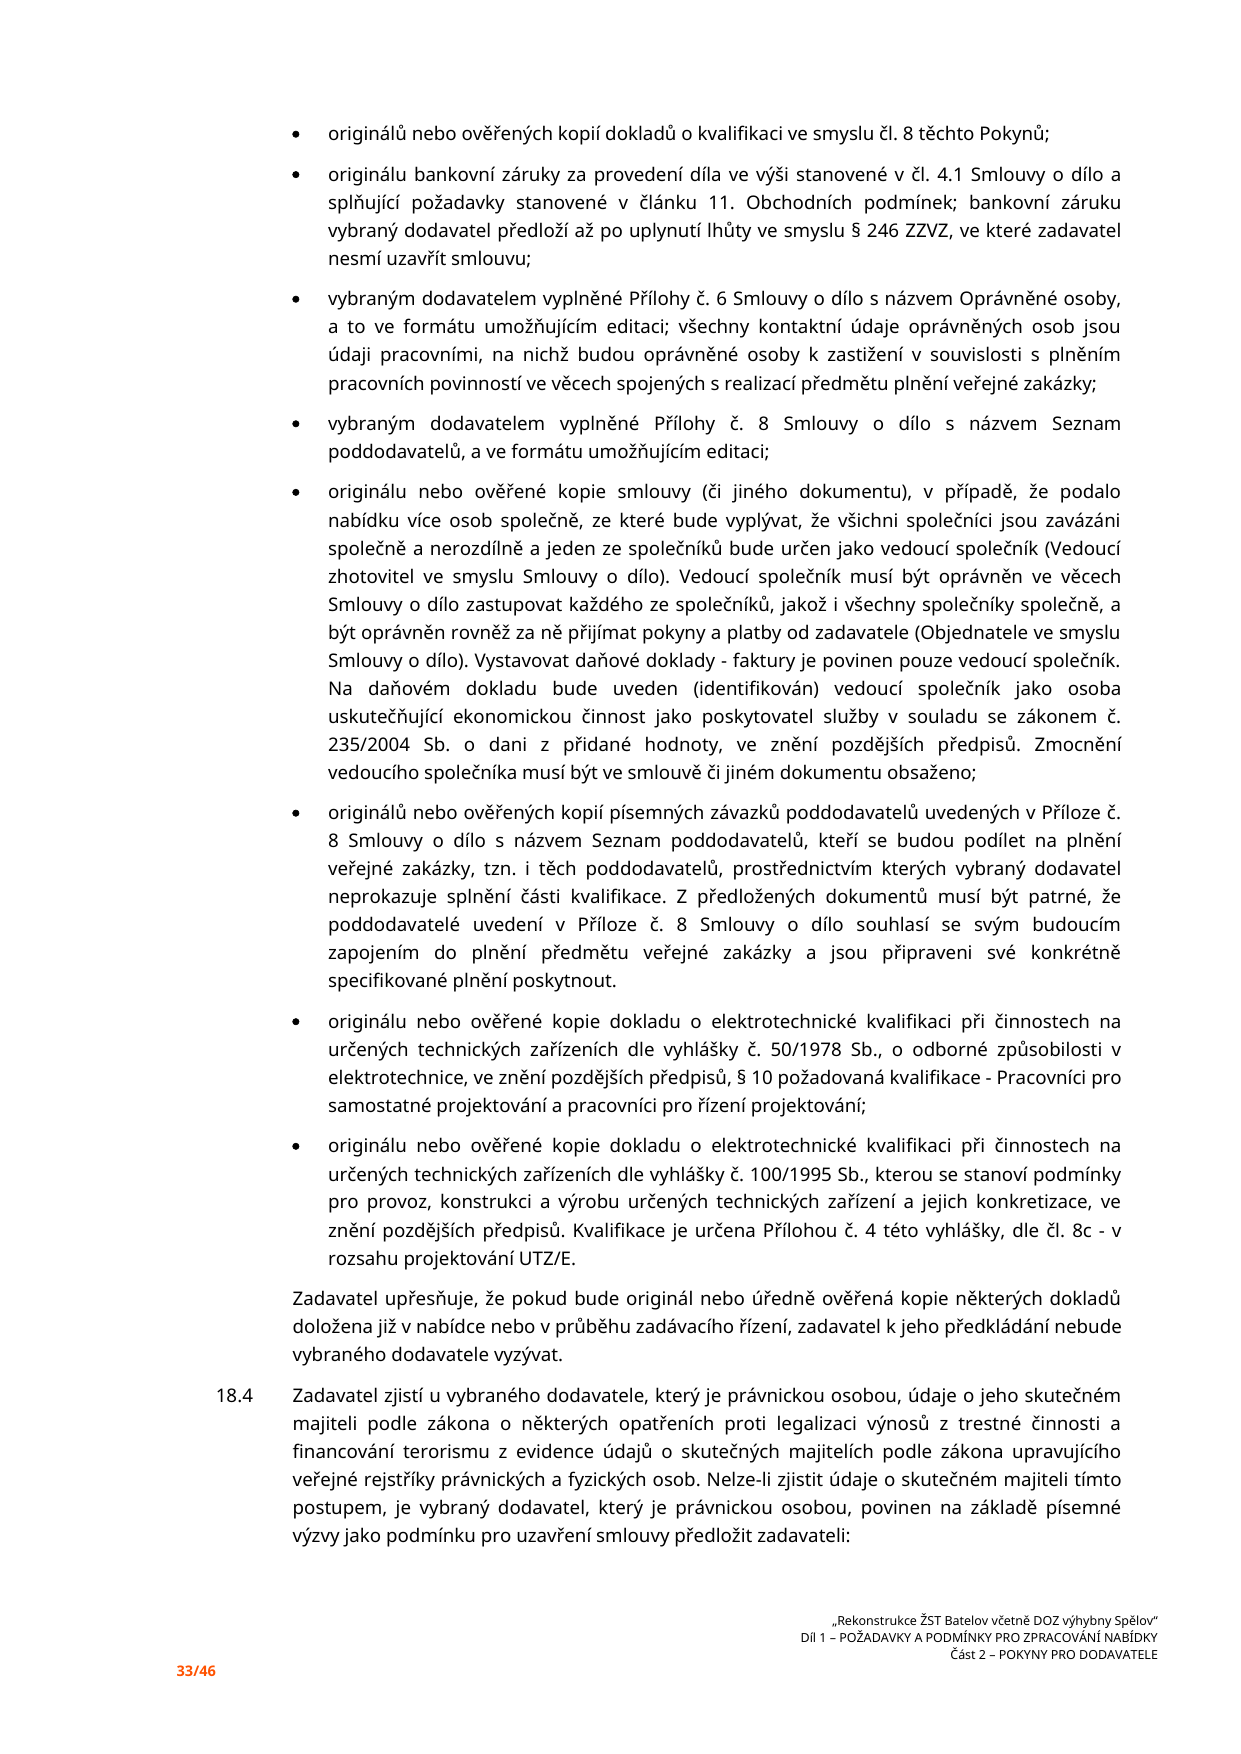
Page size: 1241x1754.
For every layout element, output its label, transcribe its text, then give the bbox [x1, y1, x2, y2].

text originálů nebo ověřených kopií dokladů o kvalifikaci ve smyslu čl. 8 těchto Pokynů; [292, 121, 1122, 146]
text vybraným dodavatelem vyplněné Přílohy č. 6 Smlouvy o dílo s názvem Oprávněné osoby, a to ve formátu umožňujícím editaci; všechny kontaktní údaje oprávněných osob jsou údaji pracovními, na nichž budou oprávněné osoby k zastižení v souvislosti s plněním pracovních povinností ve věcech spojených s realizací předmětu plnění veřejné zakázky; [292, 286, 1122, 395]
text originálů nebo ověřených kopií písemných závazků poddodavatelů uvedených v Příloze č. 8 Smlouvy o dílo s názvem Seznam poddodavatelů, kteří se budou podílet na plnění veřejné zakázky, tzn. i těch poddodavatelů, prostřednictvím kterých vybraný dodavatel neprokazuje splnění části kvalifikace. Z předložených dokumentů musí být patrné, že poddodavatelé uvedení v Příloze č. 8 Smlouvy o dílo souhlasí se svým budoucím zapojením do plnění předmětu veřejné zakázky a jsou připraveni své konkrétně specifikované plnění poskytnout. [292, 799, 1122, 993]
text Zadavatel upřesňuje, že pokud bude originál nebo úředně ověřená kopie některých dokladů doložena již v nabídce nebo v průběhu zadávacího řízení, zadavatel k jeho předkládání nebude vybraného dodavatele vyzývat. [292, 1285, 1122, 1367]
text originálu nebo ověřené kopie dokladu o elektrotechnické kvalifikaci při činnostech na určených technických zařízeních dle vyhlášky č. 50/1978 Sb., o odborné způsobilosti v elektrotechnice, ve znění pozdějších předpisů, § 10 požadovaná kvalifikace - Pracovníci pro samostatné projektování a pracovníci pro řízení projektování; [292, 1008, 1122, 1118]
text originálu nebo ověřené kopie dokladu o elektrotechnické kvalifikaci při činnostech na určených technických zařízeních dle vyhlášky č. 100/1995 Sb., kterou se stanoví podmínky pro provoz, konstrukci a výrobu určených technických zařízení a jejich konkretizace, ve znění pozdějších předpisů. Kvalifikace je určena Přílohou č. 4 této vyhlášky, dle čl. 8c - v rozsahu projektování UTZ/E. [292, 1133, 1122, 1270]
text originálu nebo ověřené kopie smlouvy (či jiného dokumentu), v případě, že podalo nabídku více osob společně, ze které bude vyplývat, že všichni společníci jsou zavázáni společně a nerozdílně a jeden ze společníků bude určen jako vedoucí společník (Vedoucí zhotovitel ve smyslu Smlouvy o dílo). Vedoucí společník musí být oprávněn ve věcech Smlouvy o dílo zastupovat každého ze společníků, jakož i všechny společníky společně, a být oprávněn rovněž za ně přijímat pokyny a platby od zadavatele (Objednatele ve smyslu Smlouvy o dílo). Vystavovat daňové doklady - faktury je povinen pouze vedoucí společník. Na daňovém dokladu bude uveden (identifikován) vedoucí společník jako osoba uskutečňující ekonomickou činnost jako poskytovatel služby v souladu se zákonem č. 235/2004 Sb. o dani z přidané hodnoty, ve znění pozdějších předpisů. Zmocnění vedoucího společníka musí být ve smlouvě či jiném dokumentu obsaženo; [292, 479, 1122, 784]
text originálu bankovní záruky za provedení díla ve výši stanovené v čl. 4.1 Smlouvy o dílo a splňující požadavky stanovené v článku 11. Obchodních podmínek; bankovní záruku vybraný dodavatel předloží až po uplynutí lhůty ve smyslu § 246 ZZVZ, ve které zadavatel nesmí uzavřít smlouvu; [292, 161, 1122, 271]
text Zadavatel zjistí u vybraného dodavatele, který je právnickou osobou, údaje o jeho skutečném majiteli podle zákona o některých opatřeních proti legalizaci výnosů z trestné činnosti a financování terorismu z evidence údajů o skutečných majitelích podle zákona upravujícího veřejné rejstříky právnických a fyzických osob. Nelze-li zjistit údaje o skutečném majiteli tímto postupem, je vybraný dodavatel, který je právnickou osobou, povinen na základě písemné výzvy jako podmínku pro uzavření smlouvy předložit zadavateli: [216, 1382, 1122, 1548]
text vybraným dodavatelem vyplněné Přílohy č. 8 Smlouvy o dílo s názvem Seznam poddodavatelů, a ve formátu umožňujícím editaci; [292, 410, 1122, 464]
